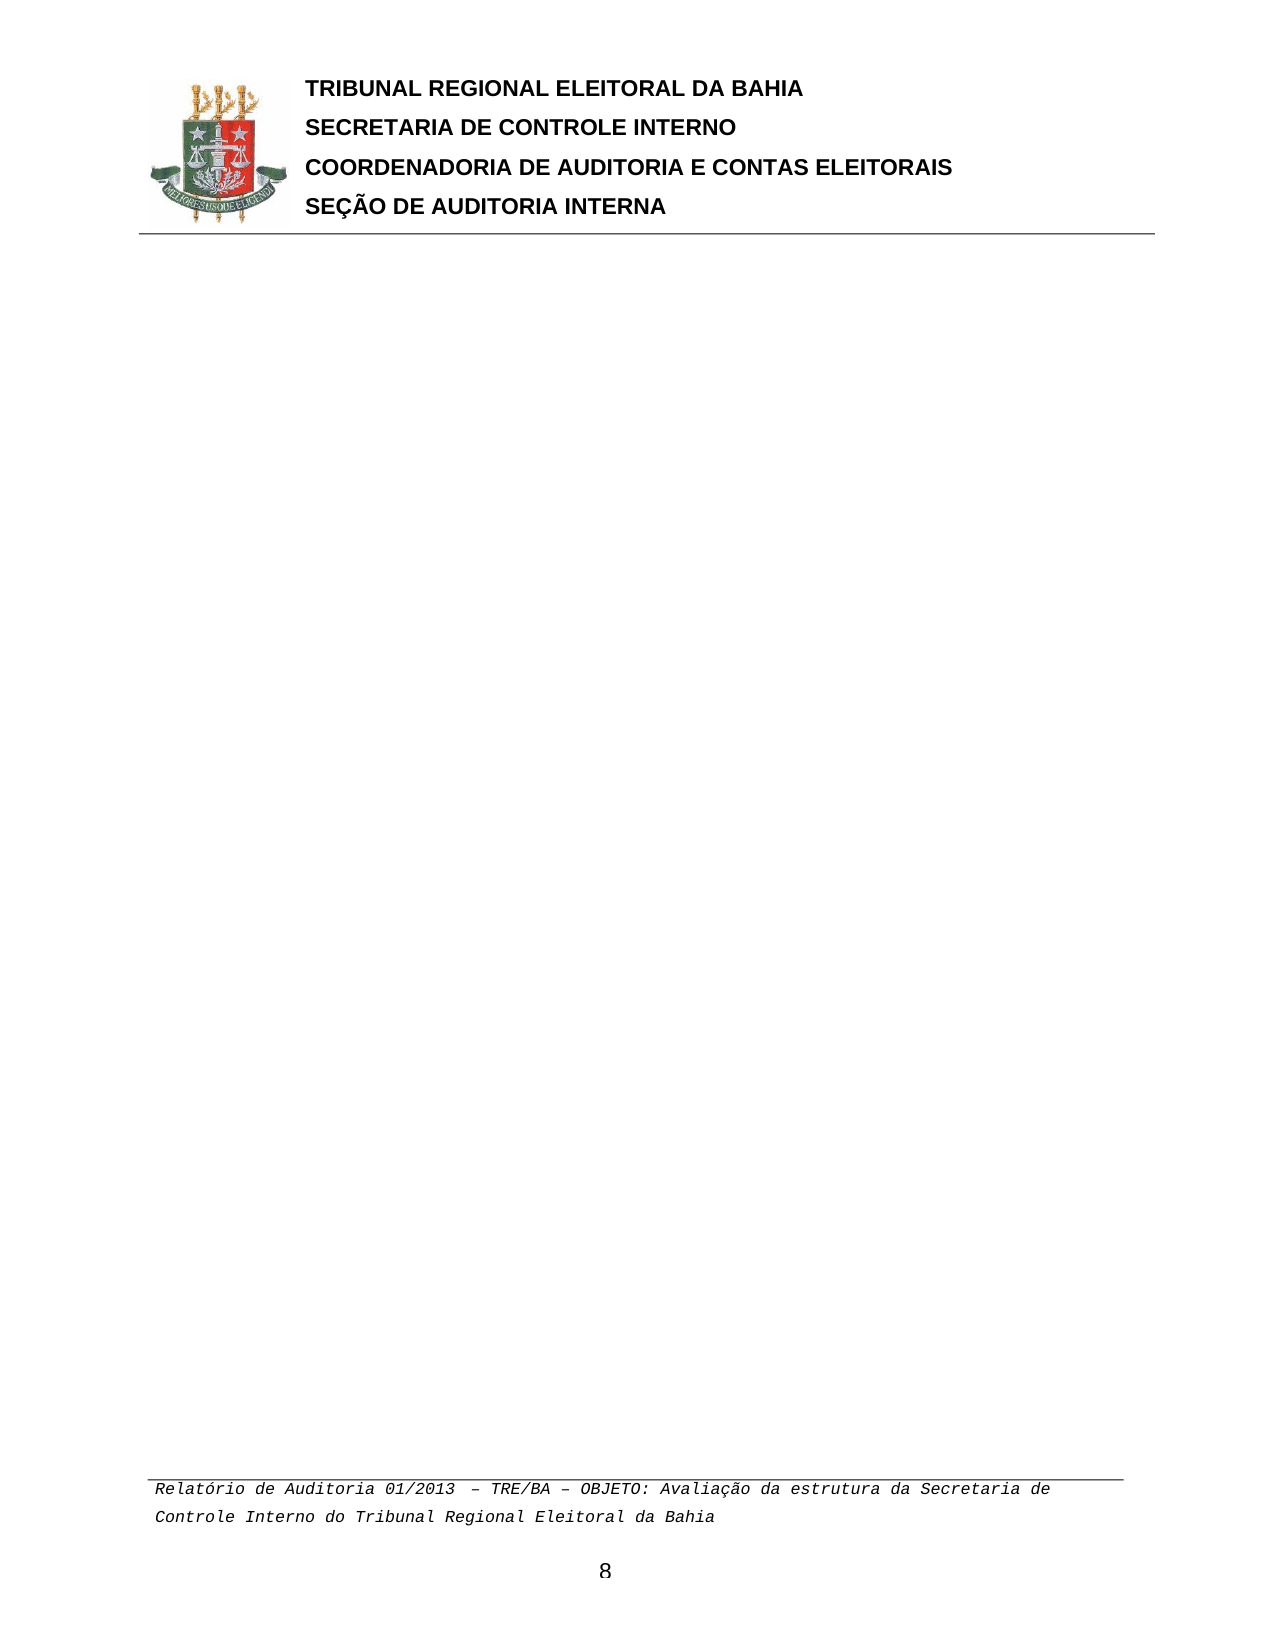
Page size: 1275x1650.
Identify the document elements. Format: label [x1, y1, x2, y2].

picture [148, 79, 291, 229]
